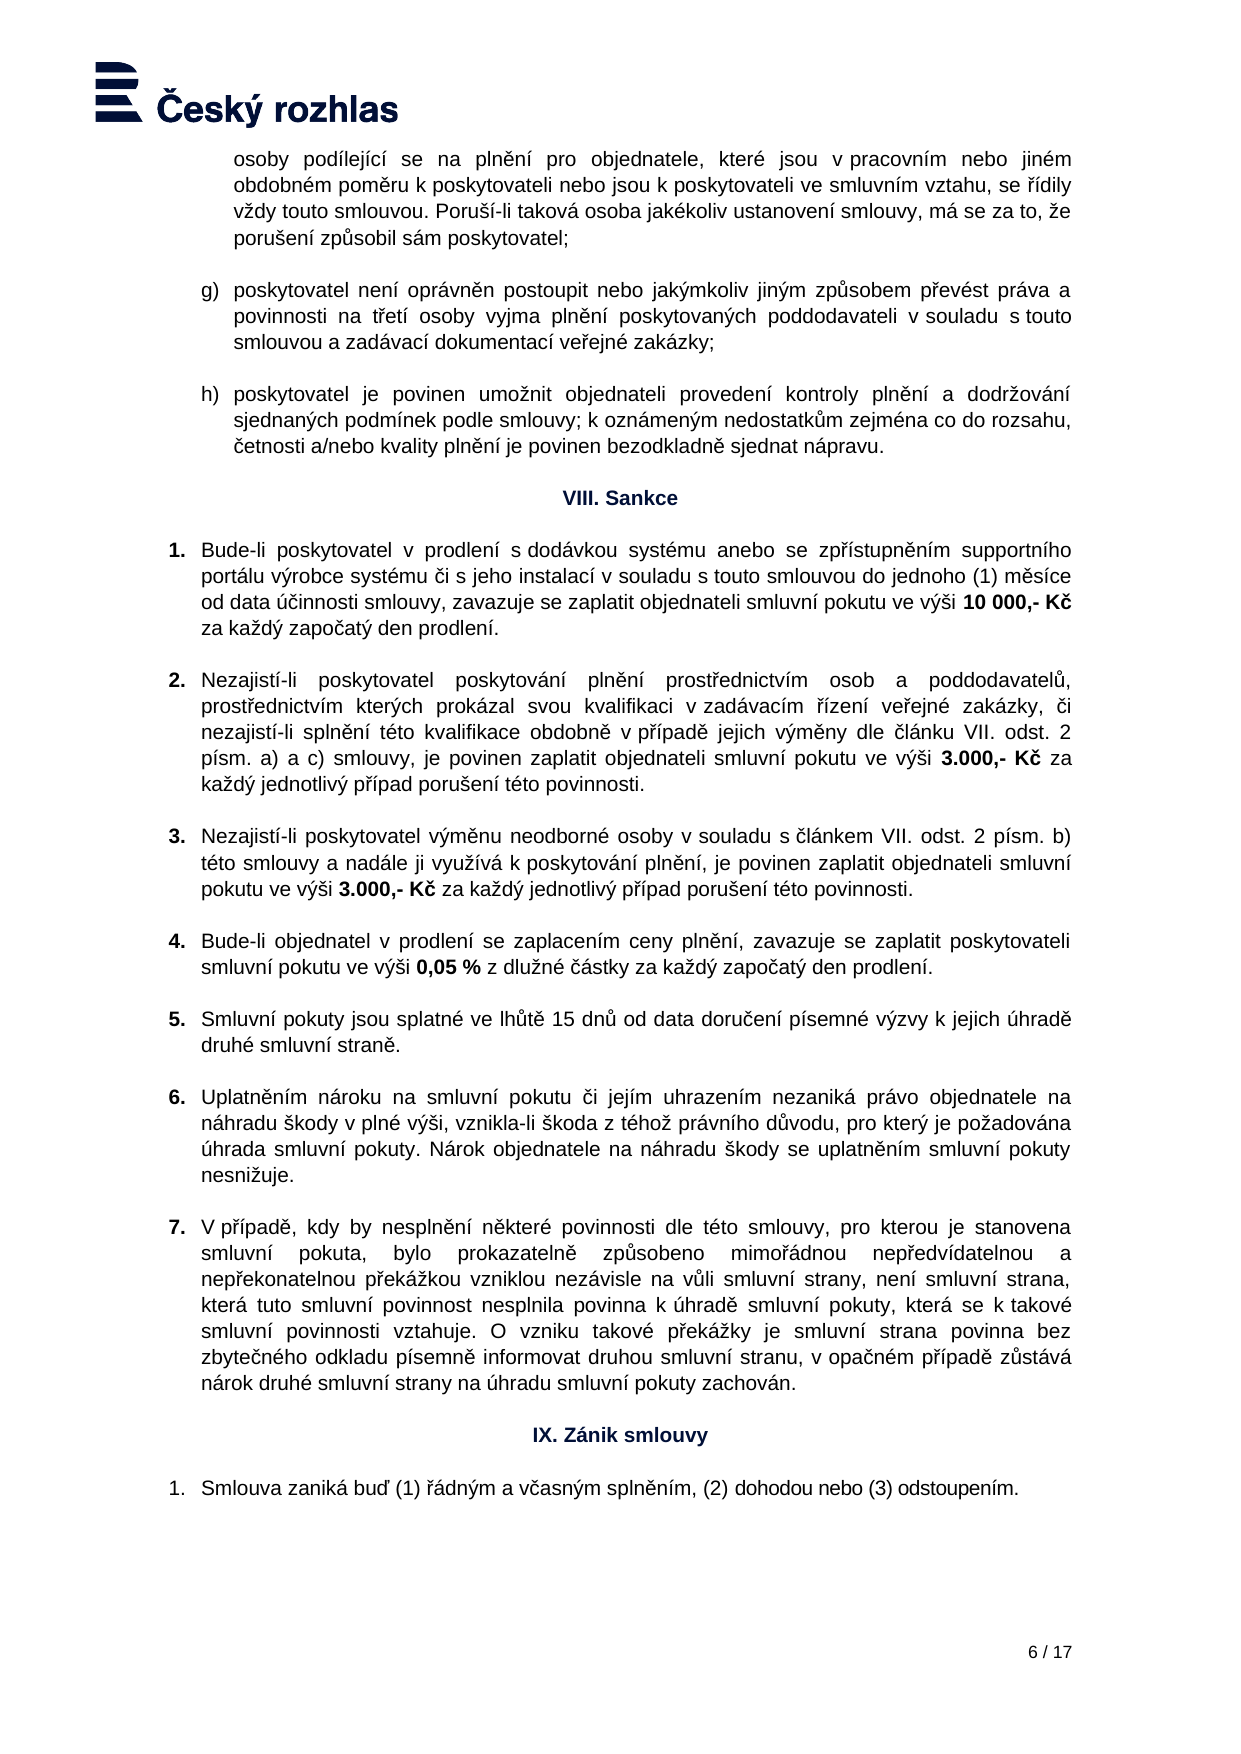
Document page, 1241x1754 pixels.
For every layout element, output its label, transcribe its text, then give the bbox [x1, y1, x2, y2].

list Nezajistí-li poskytovatel výměnu neodborné osoby v souladu s článkem VII. odst. 2 písm. b) této smlouvy a nadále ji využívá k poskytování plnění, je povinen zaplatit objednateli smluvní pokutu ve výši 3.000,- Kč za každý jednotlivý případ porušení této povinnosti. [168, 823, 1072, 901]
list Bude-li objednatel v prodlení se zaplacením ceny plnění, zavazuje se zaplatit poskytovateli smluvní pokutu ve výši 0,05 % z dlužné částky za každý započatý den prodlení. [168, 927, 1072, 979]
list Bude-li poskytovatel v prodlení s dodávkou systému anebo se zpřístupněním supportního portálu výrobce systému či s jeho instalací v souladu s touto smlouvou do jednoho (1) měsíce od data účinnosti smlouvy, zavazuje se zaplatit objednateli smluvní pokutu ve výši 10 000,- Kč za každý započatý den prodlení. [168, 537, 1072, 641]
list Uplatněním nároku na smluvní pokutu či jejím uhrazením nezaniká právo objednatele na náhradu škody v plné výši, vznikla-li škoda z téhož právního důvodu, pro který je požadována úhrada smluvní pokuty. Nárok objednatele na náhradu škody se uplatněním smluvní pokuty nesnižuje. [168, 1083, 1072, 1188]
list V případě, kdy by nesplnění některé povinnosti dle této smlouvy, pro kterou je stanovena smluvní pokuta, bylo prokazatelně způsobeno mimořádnou nepředvídatelnou a nepřekonatelnou překážkou vzniklou nezávisle na vůli smluvní strany, není smluvní strana, která tuto smluvní povinnost nesplnila povinna k úhradě smluvní pokuty, která se k takové smluvní povinnosti vztahuje. O vzniku takové překážky je smluvní strana povinna bez zbytečného odkladu písemně informovat druhou smluvní stranu, v opačném případě zůstává nárok druhé smluvní strany na úhradu smluvní pokuty zachován. [168, 1214, 1072, 1396]
list Nezajistí-li poskytovatel poskytování plnění prostřednictvím osob a poddodavatelů, prostřednictvím kterých prokázal svou kvalifikaci v zadávacím řízení veřejné zakázky, či nezajistí-li splnění této kvalifikace obdobně v případě jejich výměny dle článku VII. odst. 2 písm. a) a c) smlouvy, je povinen zaplatit objednateli smluvní pokutu ve výši 3.000,- Kč za každý jednotlivý případ porušení této povinnosti. [168, 667, 1072, 797]
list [201, 146, 1072, 250]
list Smlouva zaniká buď (1) řádným a včasným splněním, (2) dohodou nebo (3) odstoupením. [168, 1474, 1072, 1500]
list poskytovatel je povinen umožnit objednateli provedení kontroly plnění a dodržování sjednaných podmínek podle smlouvy; k oznámeným nedostatkům zejména co do rozsahu, četnosti a/nebo kvality plnění je povinen bezodkladně sjednat nápravu. [201, 380, 1072, 458]
subtitle Sankce [168, 484, 1072, 511]
list Smluvní pokuty jsou splatné ve lhůtě 15 dnů od data doručení písemné výzvy k jejich úhradě druhé smluvní straně. [168, 1005, 1072, 1057]
list poskytovatel není oprávněn postoupit nebo jakýmkoliv jiným způsobem převést práva a povinnosti na třetí osoby vyjma plnění poskytovaných poddodavateli v souladu s touto smlouvou a zadávací dokumentací veřejné zakázky; [201, 276, 1072, 354]
subtitle Zánik smlouvy [168, 1422, 1072, 1448]
picture [95, 62, 398, 128]
